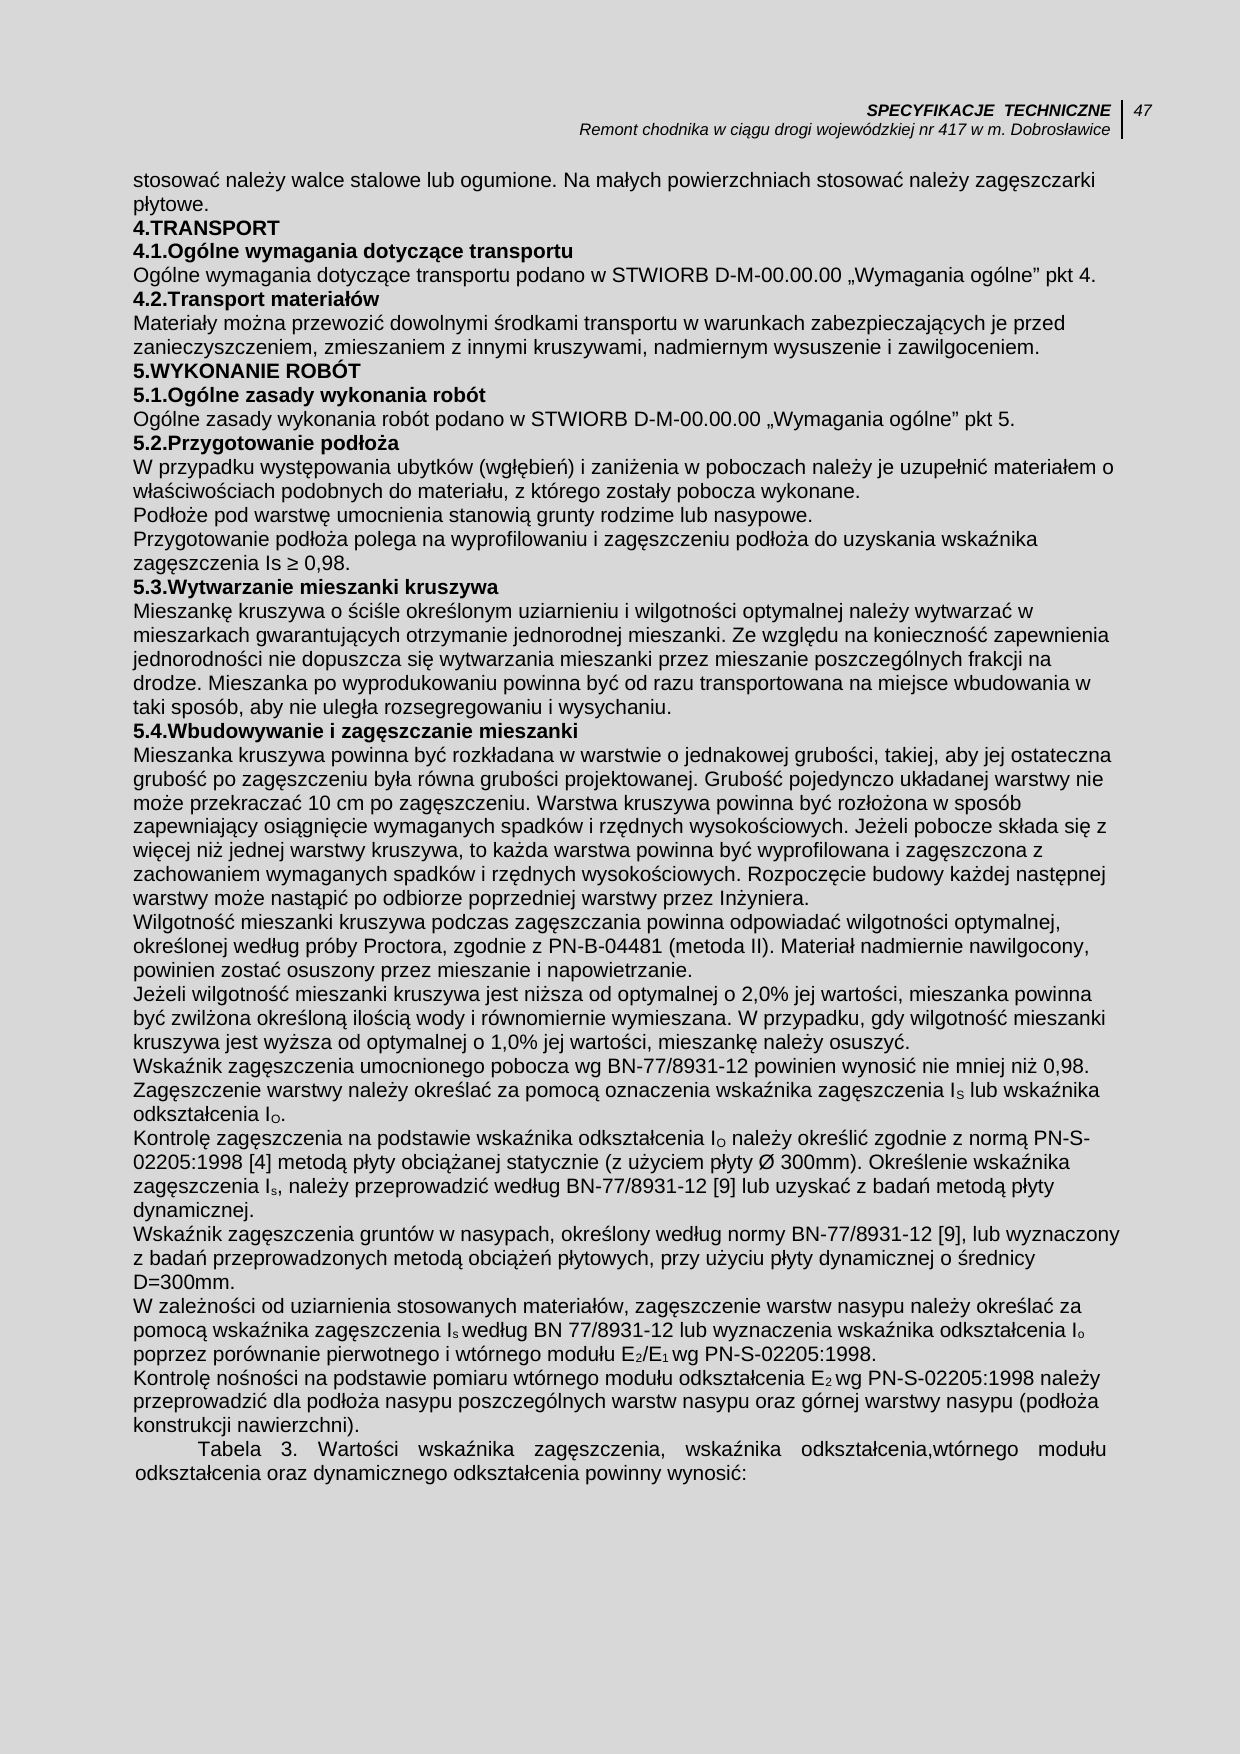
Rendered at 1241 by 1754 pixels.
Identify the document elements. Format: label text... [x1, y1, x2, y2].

subtitle 4.TRANSPORT [133, 215, 1122, 239]
text W przypadku występowania ubytków (wgłębień) i zaniżenia w poboczach należy je uzupełnić materiałem o właściwościach podobnych do materiału, z którego zostały pobocza wykonane. [133, 455, 1122, 503]
subtitle 4.2.Transport materiałów [133, 287, 1122, 311]
text Kontrolę nośności na podstawie pomiaru wtórnego modułu odkształcenia E2 wg PN-S-02205:1998 należy przeprowadzić dla podłoża nasypu poszczególnych warstw nasypu oraz górnej warstwy nasypu (podłoża konstrukcji nawierzchni). [133, 1365, 1122, 1437]
subtitle 5.4.Wbudowywanie i zagęszczanie mieszanki [133, 718, 1122, 742]
subtitle 5.3.Wytwarzanie mieszanki kruszywa [133, 575, 1122, 599]
text Kontrolę zagęszczenia na podstawie wskaźnika odkształcenia IO należy określić zgodnie z normą PN-S-02205:1998 [4] metodą płyty obciążanej statycznie (z użyciem płyty Ø 300mm). Określenie wskaźnika zagęszczenia Is, należy przeprowadzić według BN-77/8931-12 [9] lub uzyskać z badań metodą płyty dynamicznej. [133, 1126, 1122, 1222]
text Przygotowanie podłoża polega na wyprofilowaniu i zagęszczeniu podłoża do uzyskania wskaźnika zagęszczenia Is ≥ 0,98. [133, 527, 1122, 575]
text Mieszanka kruszywa powinna być rozkładana w warstwie o jednakowej grubości, takiej, aby jej ostateczna grubość po zagęszczeniu była równa grubości projektowanej. Grubość pojedynczo układanej warstwy nie może przekraczać 10 cm po zagęszczeniu. Warstwa kruszywa powinna być rozłożona w sposób zapewniający osiągnięcie wymaganych spadków i rzędnych wysokościowych. Jeżeli pobocze składa się z więcej niż jednej warstwy kruszywa, to każda warstwa powinna być wyprofilowana i zagęszczona z zachowaniem wymaganych spadków i rzędnych wysokościowych. Rozpoczęcie budowy każdej następnej warstwy może nastąpić po odbiorze poprzedniej warstwy przez Inżyniera. [133, 742, 1122, 910]
text Wskaźnik zagęszczenia umocnionego pobocza wg BN-77/8931-12 powinien wynosić nie mniej niż 0,98. [133, 1054, 1122, 1078]
text Podłoże pod warstwę umocnienia stanowią grunty rodzime lub nasypowe. [133, 503, 1122, 527]
subtitle 4.1.Ogólne wymagania dotyczące transportu [133, 239, 1122, 263]
text Tabela 3. Wartości wskaźnika zagęszczenia, wskaźnika odkształcenia,wtórnego modułu odkształcenia oraz dynamicznego odkształcenia powinny wynosić: [135, 1437, 1107, 1485]
text Mieszankę kruszywa o ściśle określonym uziarnieniu i wilgotności optymalnej należy wytwarzać w mieszarkach gwarantujących otrzymanie jednorodnej mieszanki. Ze względu na konieczność zapewnienia jednorodności nie dopuszcza się wytwarzania mieszanki przez mieszanie poszczególnych frakcji na drodze. Mieszanka po wyprodukowaniu powinna być od razu transportowana na miejsce wbudowania w taki sposób, aby nie uległa rozsegregowaniu i wysychaniu. [133, 599, 1122, 718]
text Ogólne wymagania dotyczące transportu podano w STWIORB D-M-00.00.00 „Wymagania ogólne” pkt 4. [133, 263, 1122, 287]
text Wskaźnik zagęszczenia gruntów w nasypach, określony według normy BN-77/8931-12 [9], lub wyznaczony z badań przeprowadzonych metodą obciążeń płytowych, przy użyciu płyty dynamicznej o średnicy D=300mm. [133, 1222, 1122, 1293]
text W zależności od uziarnienia stosowanych materiałów, zagęszczenie warstw nasypu należy określać za pomocą wskaźnika zagęszczenia Is według BN 77/8931-12 lub wyznaczenia wskaźnika odkształcenia Io poprzez porównanie pierwotnego i wtórnego modułu E2/E1 wg PN-S-02205:1998. [133, 1293, 1122, 1365]
subtitle 5.1.Ogólne zasady wykonania robót [133, 383, 1122, 407]
text Ogólne zasady wykonania robót podano w STWIORB D-M-00.00.00 „Wymagania ogólne” pkt 5. [133, 407, 1122, 431]
text Materiały można przewozić dowolnymi środkami transportu w warunkach zabezpieczających je przed zanieczyszczeniem, zmieszaniem z innymi kruszywami, nadmiernym wysuszenie i zawilgoceniem. [133, 311, 1122, 359]
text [133, 167, 1122, 215]
text Jeżeli wilgotność mieszanki kruszywa jest niższa od optymalnej o 2,0% jej wartości, mieszanka powinna być zwilżona określoną ilością wody i równomiernie wymieszana. W przypadku, gdy wilgotność mieszanki kruszywa jest wyższa od optymalnej o 1,0% jej wartości, mieszankę należy osuszyć. [133, 982, 1122, 1054]
text Wilgotność mieszanki kruszywa podczas zagęszczania powinna odpowiadać wilgotności optymalnej, określonej według próby Proctora, zgodnie z PN-B-04481 (metoda II). Materiał nadmiernie nawilgocony, powinien zostać osuszony przez mieszanie i napowietrzanie. [133, 910, 1122, 982]
text Zagęszczenie warstwy należy określać za pomocą oznaczenia wskaźnika zagęszczenia IS lub wskaźnika odkształcenia IO. [133, 1078, 1122, 1126]
subtitle 5.WYKONANIE ROBÓT [133, 359, 1122, 383]
subtitle 5.2.Przygotowanie podłoża [133, 431, 1122, 455]
